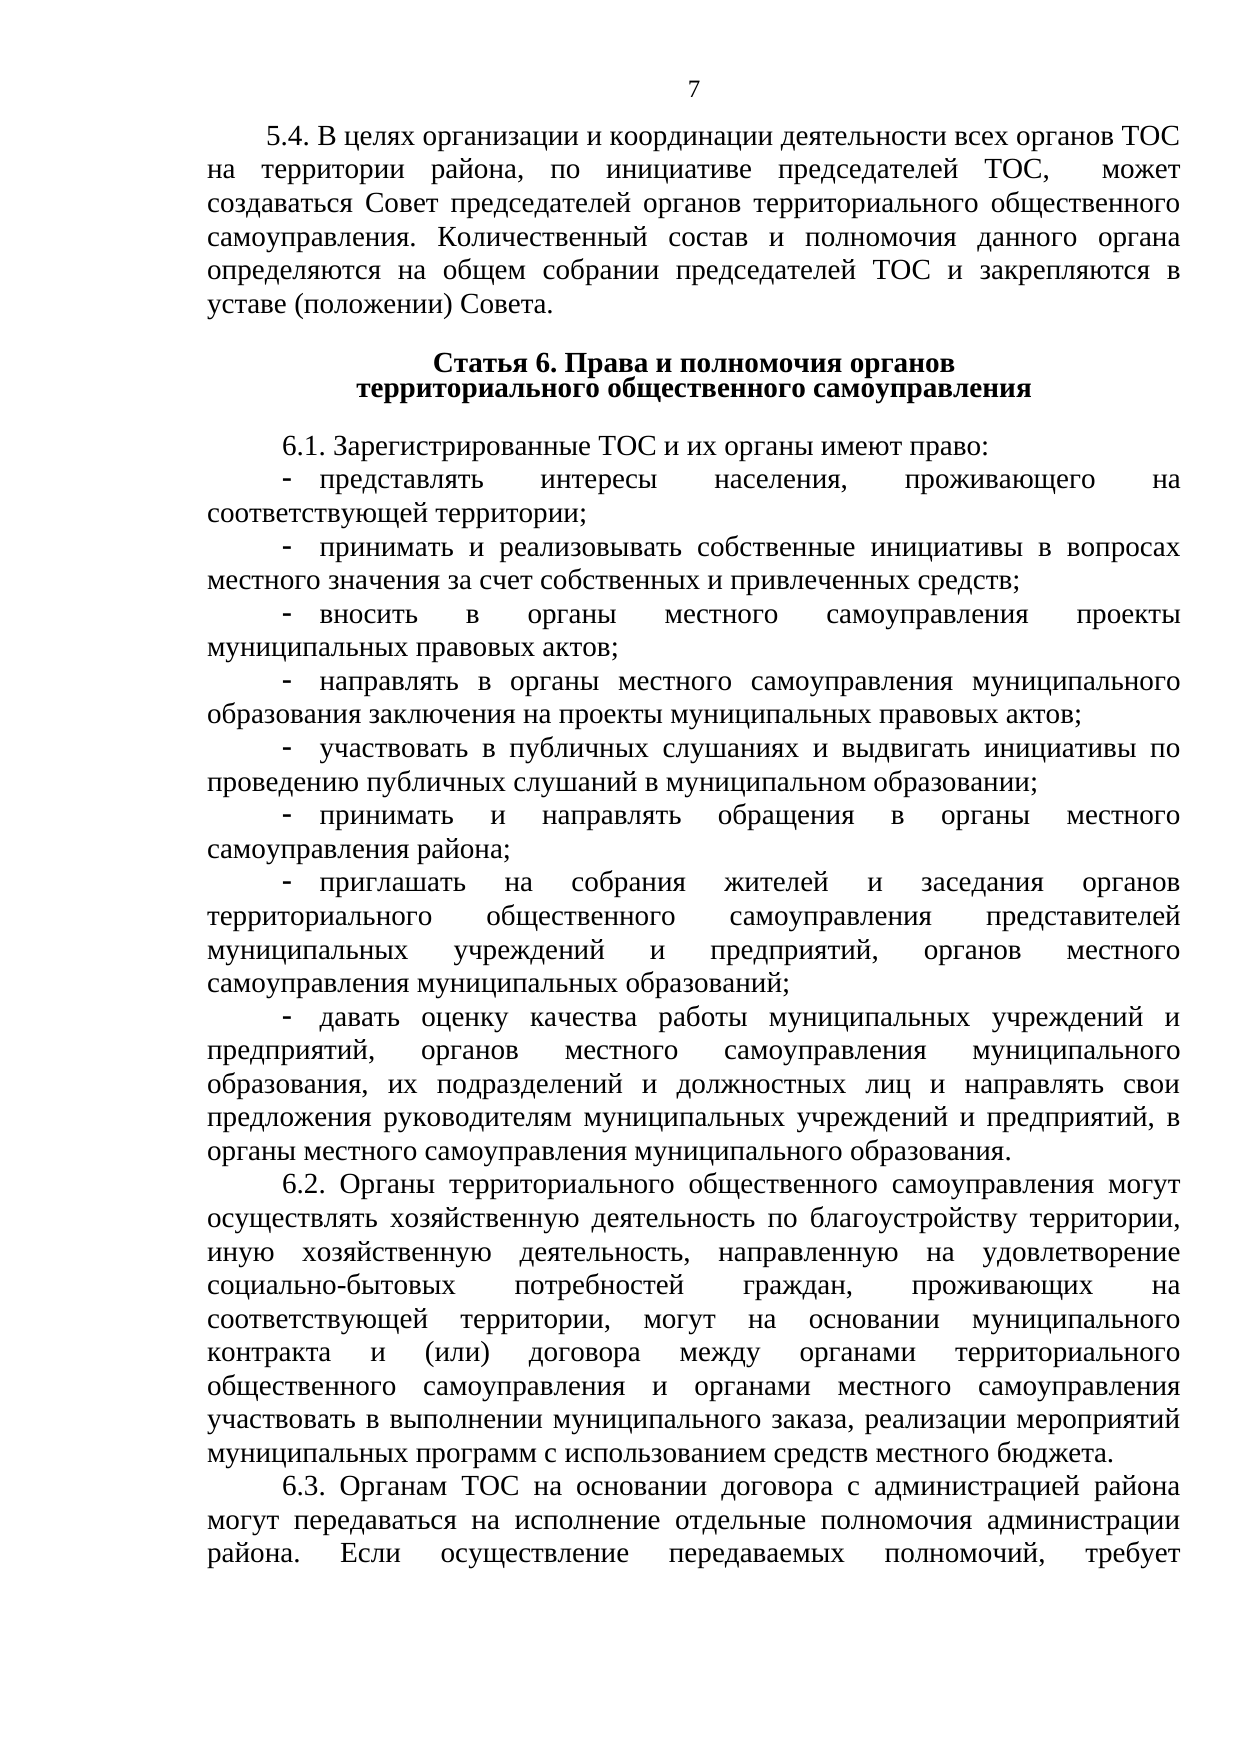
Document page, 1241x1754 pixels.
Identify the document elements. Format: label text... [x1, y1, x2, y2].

list принимать и направлять обращения в органы местного самоуправления района; [207, 797, 1181, 864]
text территориального общественного самоуправления [207, 378, 1181, 403]
list направлять в органы местного самоуправления муниципального образования заключения на проекты муниципальных правовых актов; [207, 663, 1181, 730]
list принимать и реализовывать собственные инициативы в вопросах местного значения за счет собственных и привлеченных средств; [207, 529, 1181, 596]
list участвовать в публичных слушаниях и выдвигать инициативы по проведению публичных слушаний в муниципальном образовании; [207, 730, 1181, 797]
text 5.4. В целях организации и координации деятельности всех органов ТОС на территории района, по инициативе председателей ТОС, может создаваться Совет председателей органов территориального общественного самоуправления. Количественный состав и полномочия данного органа определяются на общем собрании председателей ТОС и закрепляются в уставе (положении) Совета. [207, 118, 1181, 319]
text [207, 1468, 1181, 1569]
text 6.1. Зарегистрированные ТОС и их органы имеют право: [207, 428, 1181, 461]
list вносить в органы местного самоуправления проекты муниципальных правовых актов; [207, 596, 1181, 663]
list давать оценку качества работы муниципальных учреждений и предприятий, органов местного самоуправления муниципального образования, их подразделений и должностных лиц и направлять свои предложения руководителям муниципальных учреждений и предприятий, в органы местного самоуправления муниципального образования. [207, 999, 1181, 1167]
list представлять интересы населения, проживающего на соответствующей территории; [207, 461, 1181, 529]
list приглашать на собрания жителей и заседания органов территориального общественного самоуправления представителей муниципальных учреждений и предприятий, органов местного самоуправления муниципальных образований; [207, 864, 1181, 999]
text Статья 6. Права и полномочия органов [207, 353, 1181, 378]
text 6.2. Органы территориального общественного самоуправления могут осуществлять хозяйственную деятельность по благоустройству территории, иную хозяйственную деятельность, направленную на удовлетворение социально-бытовых потребностей граждан, проживающих на соответствующей территории, могут на основании муниципального контракта и (или) договора между органами территориального общественного самоуправления и органами местного самоуправления участвовать в выполнении муниципального заказа, реализации мероприятий муниципальных программ с использованием средств местного бюджета. [207, 1167, 1181, 1468]
